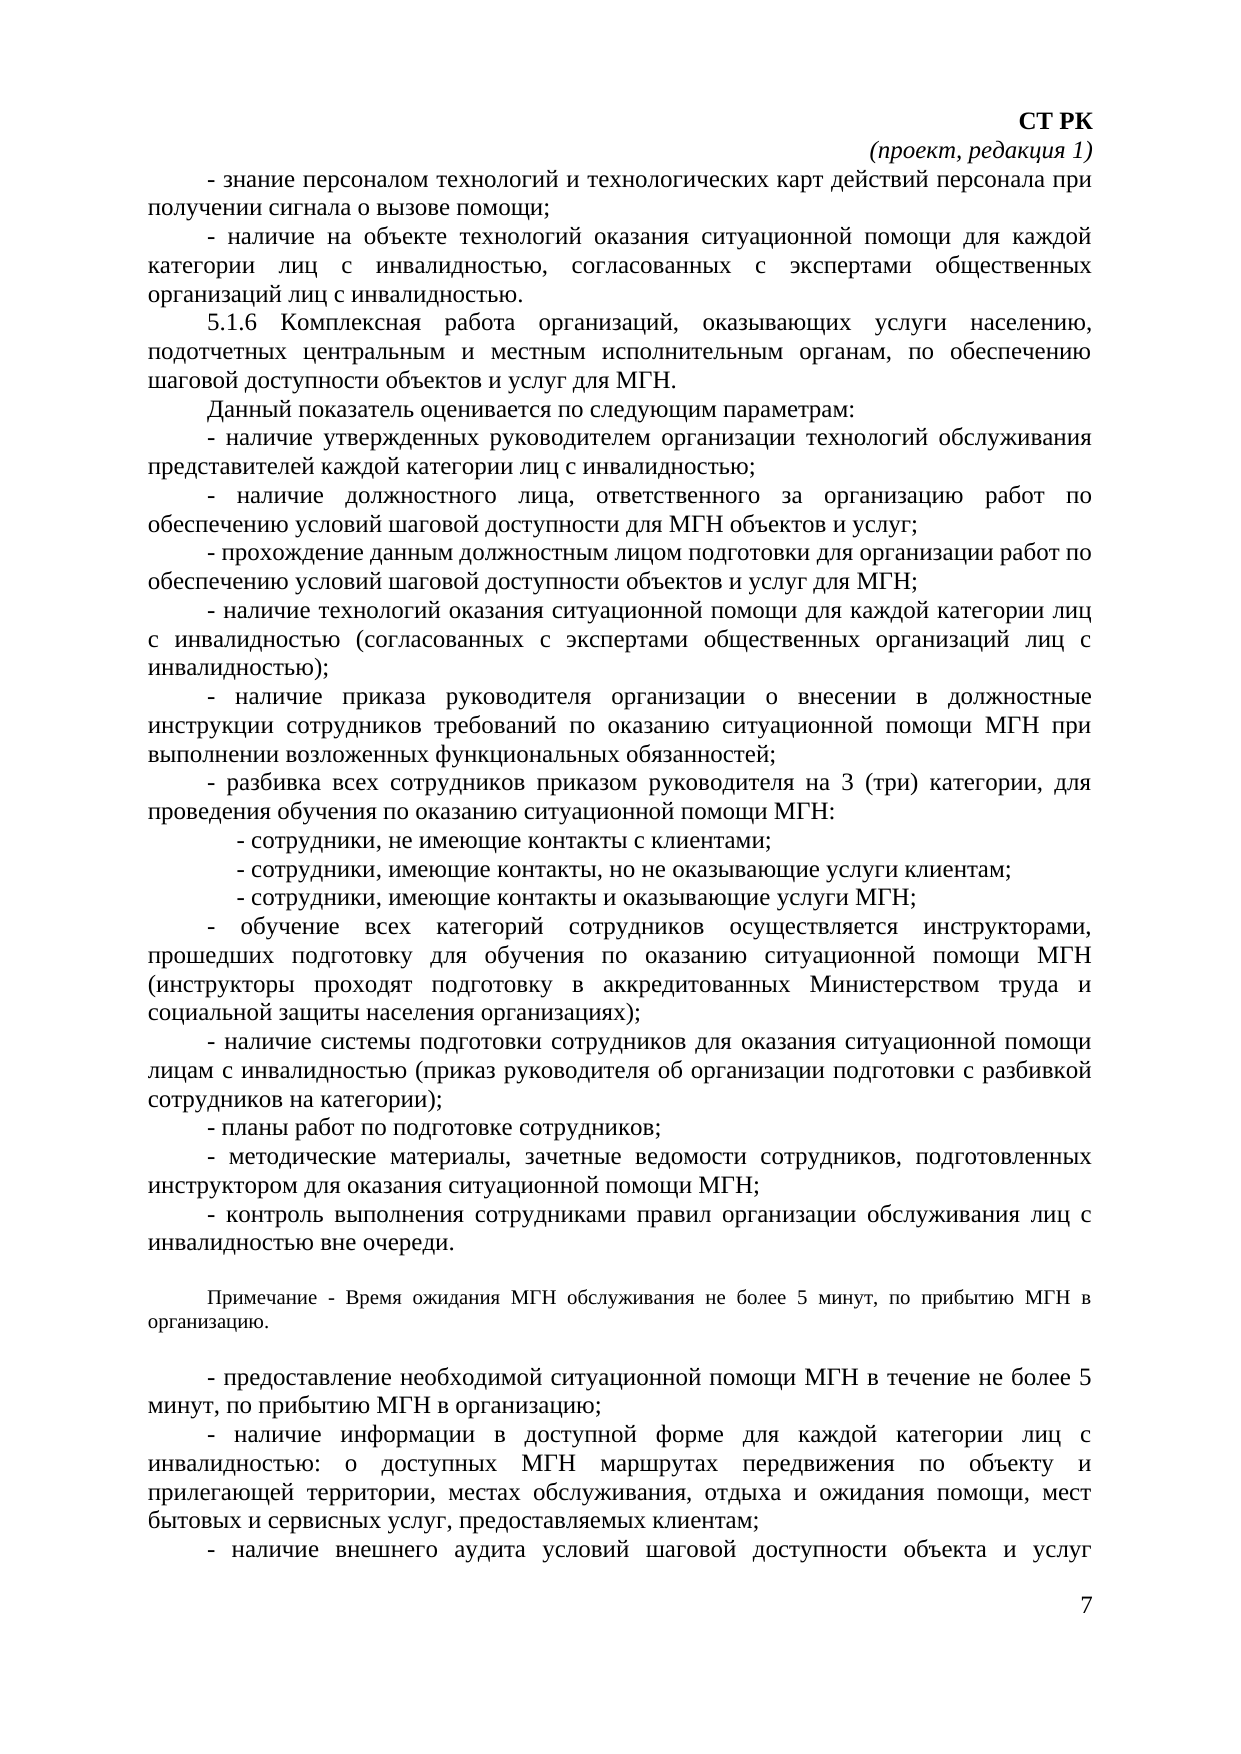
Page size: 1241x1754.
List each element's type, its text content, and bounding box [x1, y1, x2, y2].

text - обучение всех категорий сотрудников осуществляется инструкторами, прошедших подготовку для обучения по оказанию ситуационной помощи МГН (инструкторы проходят подготовку в аккредитованных Министерством труда и социальной защиты населения организациях); [148, 911, 1092, 1026]
text - наличие на объекте технологий оказания ситуационной помощи для каждой категории лиц с инвалидностью, согласованных с экспертами общественных организаций лиц с инвалидностью. [148, 221, 1092, 307]
text - наличие информации в доступной форме для каждой категории лиц с инвалидностью: о доступных МГН маршрутах передвижения по объекту и прилегающей территории, местах обслуживания, отдыха и ожидания помощи, мест бытовых и сервисных услуг, предоставляемых клиентам; [148, 1419, 1092, 1534]
text - наличие системы подготовки сотрудников для оказания ситуационной помощи лицам с инвалидностью (приказ руководителя об организации подготовки с разбивкой сотрудников на категории); [148, 1026, 1092, 1112]
text 5.1.6 Комплексная работа организаций, оказывающих услуги населению, подотчетных центральным и местным исполнительным органам, по обеспечению шаговой доступности объектов и услуг для МГН. [148, 307, 1092, 394]
text - наличие должностного лица, ответственного за организацию работ по обеспечению условий шаговой доступности для МГН объектов и услуг; [148, 480, 1092, 537]
text - знание персоналом технологий и технологических карт действий персонала при получении сигнала о вызове помощи; [148, 164, 1092, 221]
text - сотрудники, имеющие контакты, но не оказывающие услуги клиентам; [236, 854, 1092, 882]
text - наличие технологий оказания ситуационной помощи для каждой категории лиц с инвалидностью (согласованных с экспертами общественных организаций лиц с инвалидностью); [148, 595, 1092, 681]
text - предоставление необходимой ситуационной помощи МГН в течение не более 5 минут, по прибытию МГН в организацию; [148, 1362, 1092, 1419]
text - прохождение данным должностным лицом подготовки для организации работ по обеспечению условий шаговой доступности объектов и услуг для МГН; [148, 537, 1092, 595]
text - методические материалы, зачетные ведомости сотрудников, подготовленных инструктором для оказания ситуационной помощи МГН; [148, 1141, 1092, 1199]
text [148, 1534, 1092, 1563]
text - наличие приказа руководителя организации о внесении в должностные инструкции сотрудников требований по оказанию ситуационной помощи МГН при выполнении возложенных функциональных обязанностей; [148, 681, 1092, 767]
text - контроль выполнения сотрудниками правил организации обслуживания лиц с инвалидностью вне очереди. [148, 1199, 1092, 1256]
text - сотрудники, не имеющие контакты с клиентами; [236, 825, 1092, 854]
text - сотрудники, имеющие контакты и оказывающие услуги МГН; [236, 882, 1092, 911]
text Примечание - Время ожидания МГН обслуживания не более 5 минут, по прибытию МГН в организацию. [148, 1285, 1092, 1333]
text Данный показатель оценивается по следующим параметрам: [148, 394, 1092, 422]
text - планы работ по подготовке сотрудников; [148, 1112, 1092, 1141]
text - разбивка всех сотрудников приказом руководителя на 3 (три) категории, для проведения обучения по оказанию ситуационной помощи МГН: [148, 767, 1092, 825]
text - наличие утвержденных руководителем организации технологий обслуживания представителей каждой категории лиц с инвалидностью; [148, 422, 1092, 480]
